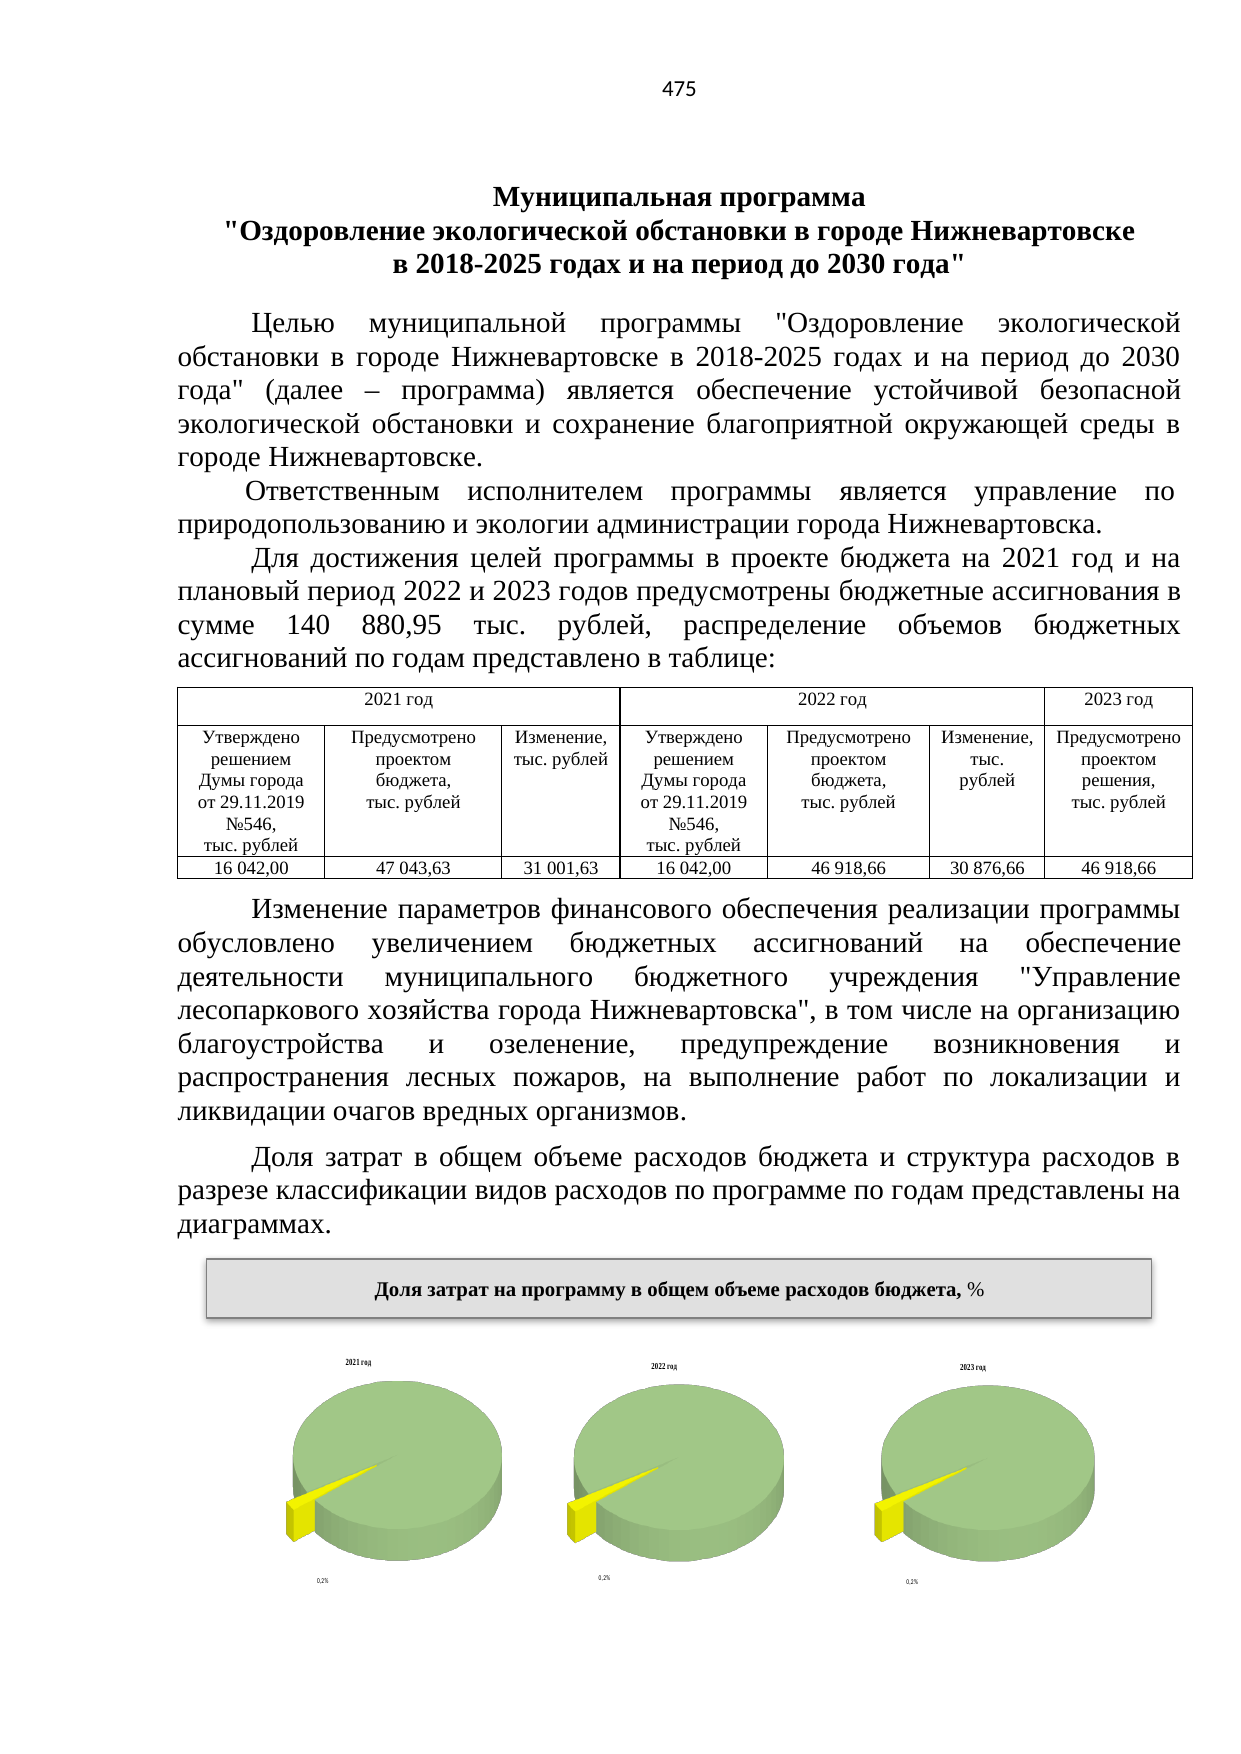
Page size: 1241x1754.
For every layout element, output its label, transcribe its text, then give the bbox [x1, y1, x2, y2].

text Изменение параметров финансового обеспечения реализации программы обусловлено увеличением бюджетных ассигнований на обеспечение деятельности муниципального бюджетного учреждения "Управление лесопаркового хозяйства города Нижневартовска", в том числе на организацию благоустройства и озеленение, предупреждение возникновения и распространения лесных пожаров, на выполнение работ по локализации и ликвидации очагов вредных организмов. [177, 892, 1181, 1126]
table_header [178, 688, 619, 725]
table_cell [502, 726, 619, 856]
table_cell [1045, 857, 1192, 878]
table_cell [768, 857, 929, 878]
text в 2018-2025 годах и на период до 2030 года" [177, 247, 1181, 280]
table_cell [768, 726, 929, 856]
text Муниципальная программа [177, 179, 1181, 213]
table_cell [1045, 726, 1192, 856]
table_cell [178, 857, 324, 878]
text "Оздоровление экологической обстановки в городе Нижневартовске [177, 213, 1181, 247]
text Ответственным исполнителем программы является управление по природопользованию и экологии администрации города Нижневартовска. [177, 473, 1175, 540]
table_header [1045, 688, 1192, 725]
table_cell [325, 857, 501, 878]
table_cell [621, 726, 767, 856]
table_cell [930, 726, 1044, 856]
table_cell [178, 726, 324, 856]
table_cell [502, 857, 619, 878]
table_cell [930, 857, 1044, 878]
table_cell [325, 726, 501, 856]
text Целью муниципальной программы "Оздоровление экологической обстановки в городе Нижневартовске в 2018-2025 годах и на период до 2030 года" (далее – программа) является обеспечение устойчивой безопасной экологической обстановки и сохранение благоприятной окружающей среды в городе Нижневартовске. [177, 305, 1181, 473]
text Для достижения целей программы в проекте бюджета на 2021 год и на плановый период 2022 и 2023 годов предусмотрены бюджетные ассигнования в сумме 140 880,95 тыс. рублей, распределение объемов бюджетных ассигнований по годам представлено в таблице: [177, 540, 1181, 674]
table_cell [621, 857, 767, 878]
text Доля затрат в общем объеме расходов бюджета и структура расходов в разрезе классификации видов расходов по программе по годам представлены на диаграммах. [177, 1139, 1181, 1239]
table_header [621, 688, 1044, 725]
